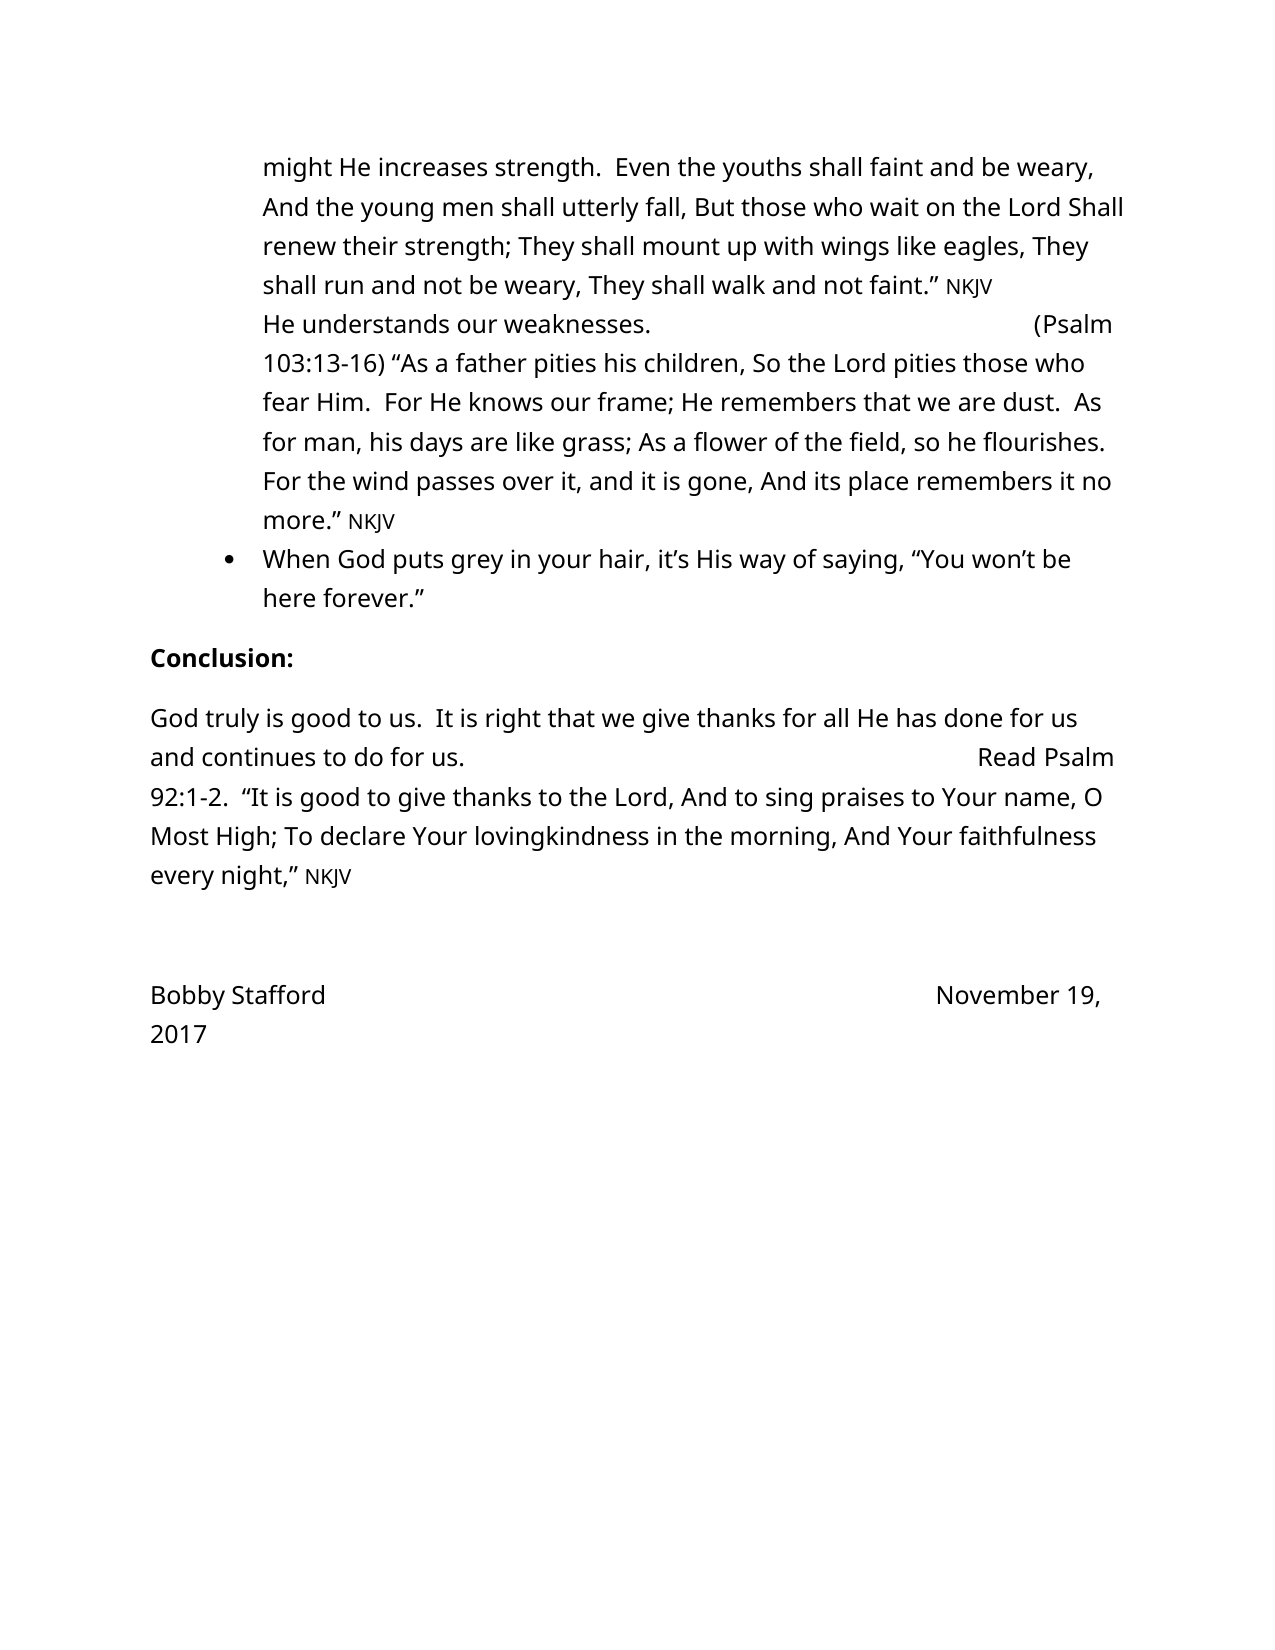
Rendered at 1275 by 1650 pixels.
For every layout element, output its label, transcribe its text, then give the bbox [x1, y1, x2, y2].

text Bobby Stafford November 19, 2017 [150, 977, 1125, 1051]
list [225, 150, 1125, 537]
list When God puts grey in your hair, it’s His way of saying, “You won’t be here forever.” [225, 542, 1125, 615]
text Conclusion: [150, 641, 1125, 675]
text God truly is good to us. It is right that we give thanks for all He has done for us and continues to do for us. Read Psalm 92:1-2. “It is good to give thanks to the Lord, And to sing praises to Your name, O Most High; To declare Your lovingkindness in the morning, And Your faithfulness every night,” NKJV [150, 701, 1125, 892]
